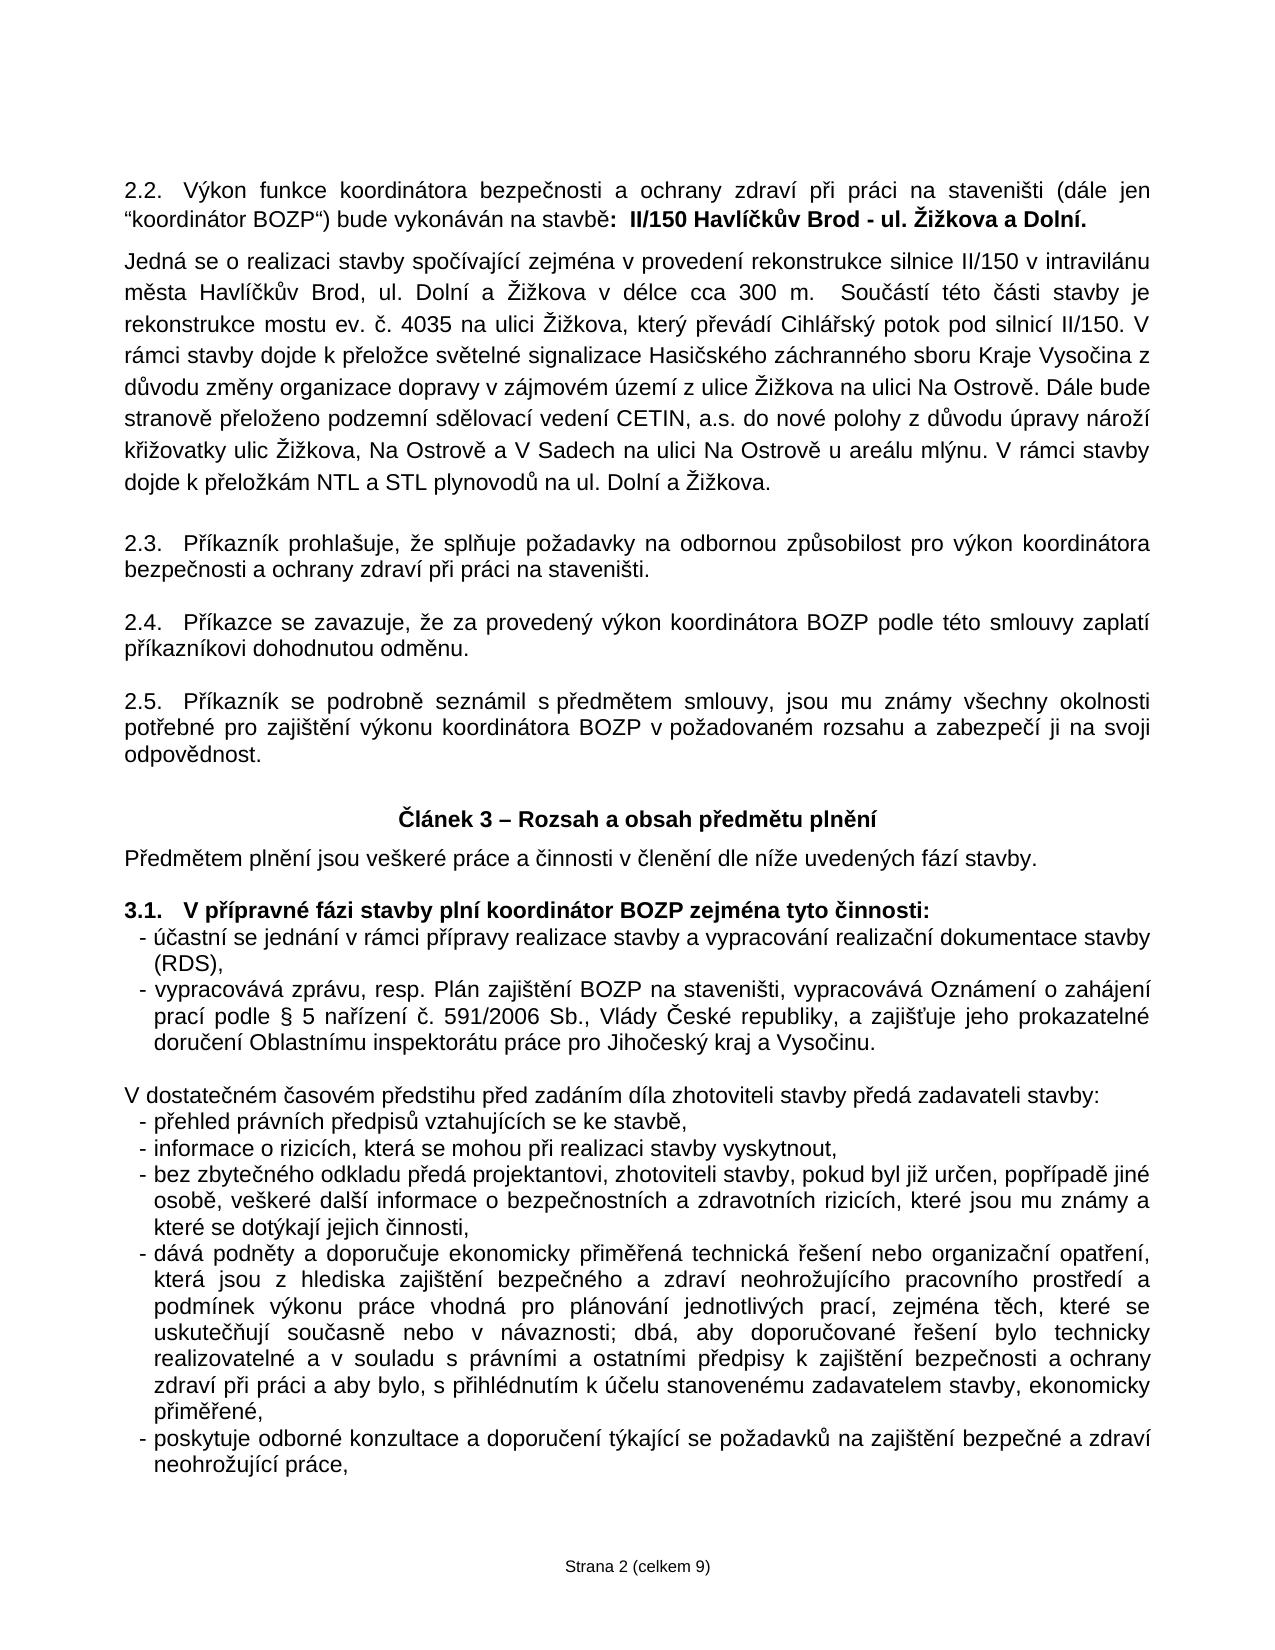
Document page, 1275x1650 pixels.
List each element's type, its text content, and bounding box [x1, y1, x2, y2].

list Příkazník prohlašuje, že splňuje požadavky na odbornou způsobilost pro výkon koordinátora bezpečnosti a ochrany zdraví při práci na staveništi. [124, 530, 1151, 582]
text - informace o rizicích, která se mohou při realizaci stavby vyskytnout, [139, 1134, 1151, 1161]
list Příkazce se zavazuje, že za provedený výkon koordinátora BOZP podle této smlouvy zaplatí příkazníkovi dohodnutou odměnu. [124, 609, 1151, 662]
title Jedná se o realizaci stavby spočívající zejména v provedení rekonstrukce silnice II/150 v intravilánu města Havlíčkův Brod, ul. Dolní a Žižkova v délce cca 300 m. Součástí této části stavby je rekonstrukce mostu ev. č. 4035 na ulici Žižkova, který převádí Cihlářský potok pod silnicí II/150. V rámci stavby dojde k přeložce světelné signalizace Hasičského záchranného sboru Kraje Vysočina z důvodu změny organizace dopravy v zájmovém území z ulice Žižkova na ulici Na Ostrově. Dále bude stranově přeloženo podzemní sdělovací vedení CETIN, a.s. do nové polohy z důvodu úpravy nároží křižovatky ulic Žižkova, Na Ostrově a V Sadech na ulici Na Ostrově u areálu mlýnu. V rámci stavby dojde k přeložkám NTL a STL plynovodů na ul. Dolní a Žižkova. [124, 248, 1151, 495]
text Článek 3 – Rozsah a obsah předmětu plnění [124, 806, 1151, 832]
text - vypracovává zprávu, resp. Plán zajištění BOZP na staveništi, vypracovává Oznámení o zahájení prací podle § 5 nařízení č. 591/2006 Sb., Vlády České republiky, a zajišťuje jeho prokazatelné doručení Oblastnímu inspektorátu práce pro Jihočeský kraj a Vysočinu. [139, 976, 1151, 1056]
list Výkon funkce koordinátora bezpečnosti a ochrany zdraví při práci na staveništi (dále jen “koordinátor BOZP“) bude vykonáván na stavbě: II/150 Havlíčkův Brod - ul. Žižkova a Dolní. [124, 177, 1151, 232]
text - poskytuje odborné konzultace a doporučení týkající se požadavků na zajištění bezpečné a zdraví neohrožující práce, [139, 1424, 1151, 1477]
text - dává podněty a doporučuje ekonomicky přiměřená technická řešení nebo organizační opatření, která jsou z hlediska zajištění bezpečného a zdraví neohrožujícího pracovního prostředí a podmínek výkonu práce vhodná pro plánování jednotlivých prací, zejména těch, které se uskutečňují současně nebo v návaznosti; dbá, aby doporučované řešení bylo technicky realizovatelné a v souladu s právními a ostatními předpisy k zajištění bezpečnosti a ochrany zdraví při práci a aby bylo, s přihlédnutím k účelu stanovenému zadavatelem stavby, ekonomicky přiměřené, [139, 1240, 1151, 1424]
text - bez zbytečného odkladu předá projektantovi, zhotoviteli stavby, pokud byl již určen, popřípadě jiné osobě, veškeré další informace o bezpečnostních a zdravotních rizicích, které jsou mu známy a které se dotýkají jejich činnosti, [139, 1161, 1151, 1240]
list Příkazník se podrobně seznámil s předmětem smlouvy, jsou mu známy všechny okolnosti potřebné pro zajištění výkonu koordinátora BOZP v požadovaném rozsahu a zabezpečí ji na svoji odpovědnost. [124, 688, 1151, 767]
text 3.1. V přípravné fázi stavby plní koordinátor BOZP zejména tyto činnosti: [124, 897, 1151, 924]
text V dostatečném časovém předstihu před zadáním díla zhotoviteli stavby předá zadavateli stavby: [124, 1082, 1151, 1108]
text - přehled právních předpisů vztahujících se ke stavbě, [139, 1108, 1151, 1134]
text - účastní se jednání v rámci přípravy realizace stavby a vypracování realizační dokumentace stavby (RDS), [139, 924, 1151, 976]
text Předmětem plnění jsou veškeré práce a činnosti v členění dle níže uvedených fází stavby. [124, 845, 1151, 871]
